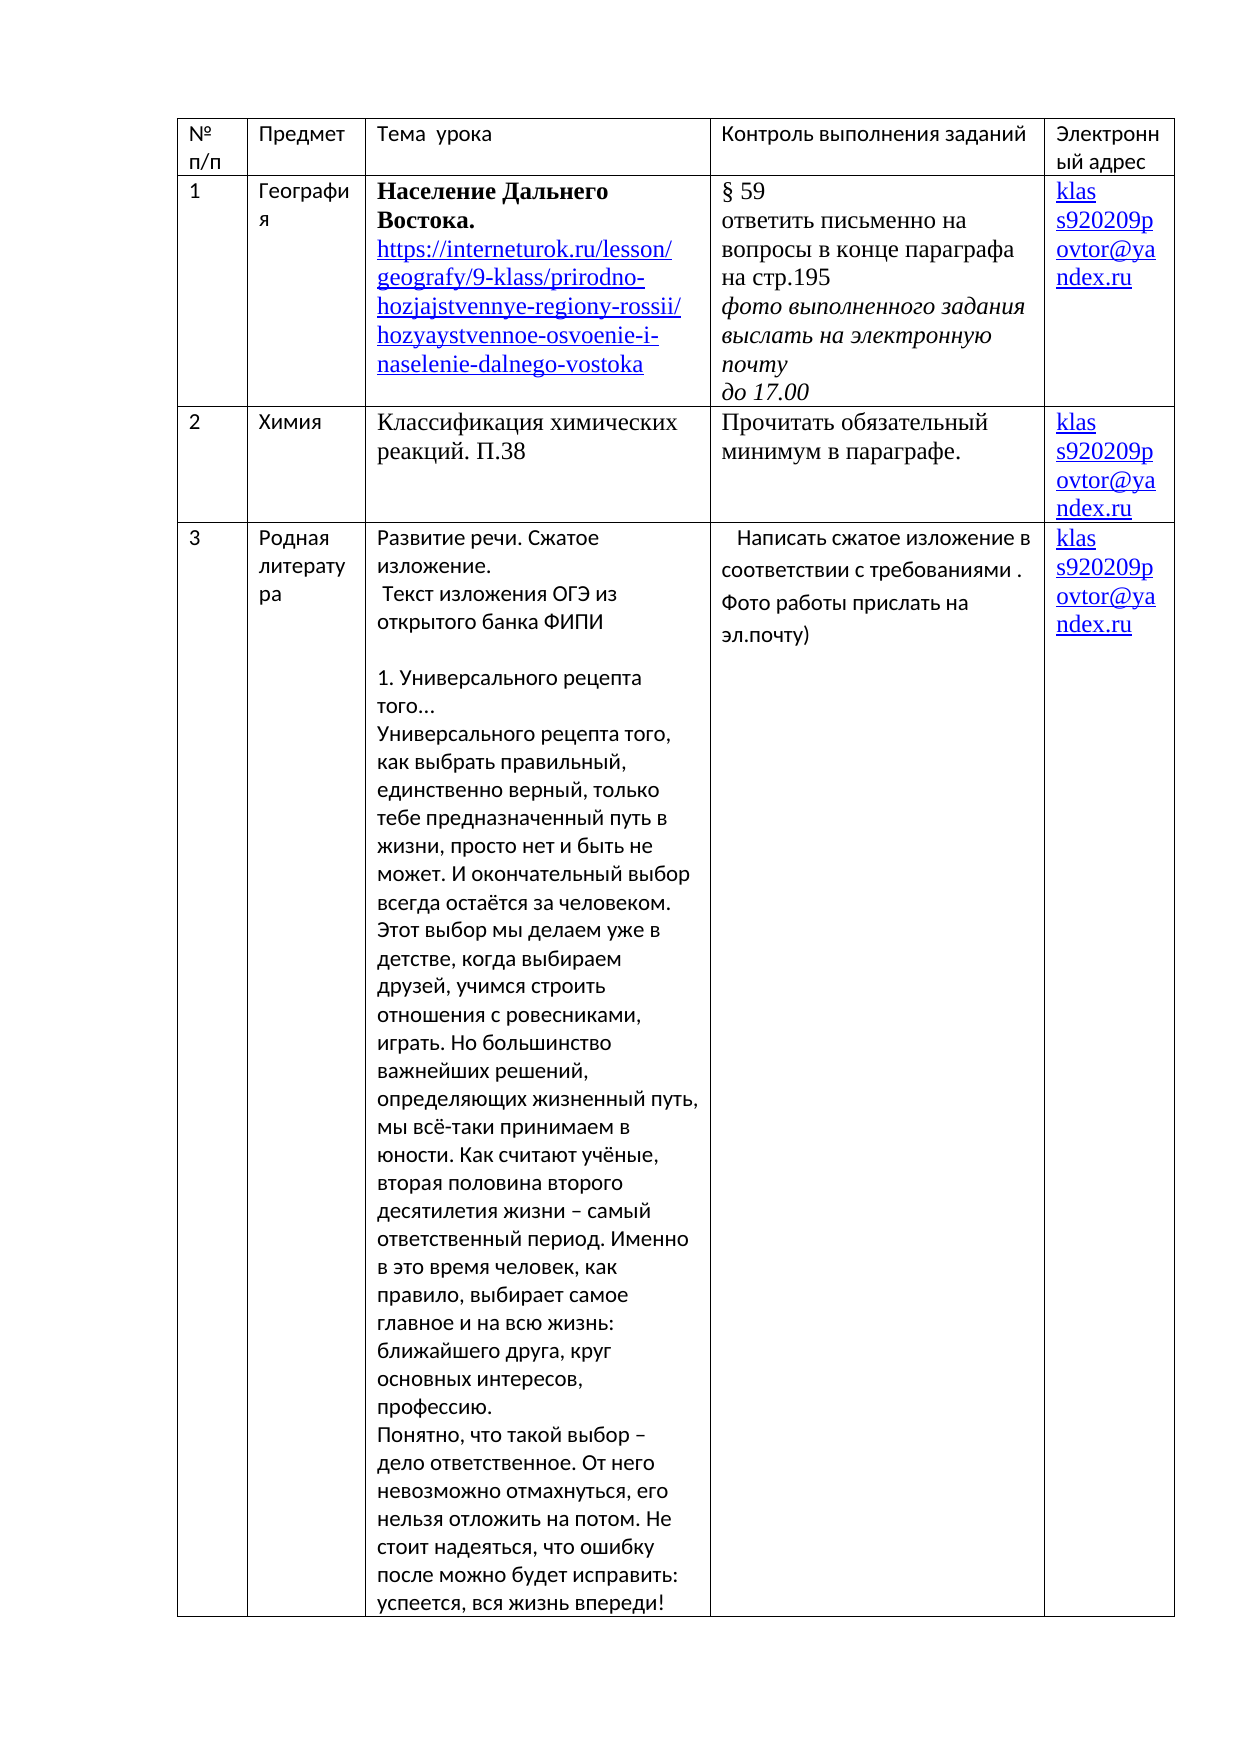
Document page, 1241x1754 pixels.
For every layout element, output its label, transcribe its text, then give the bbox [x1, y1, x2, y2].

table_cell 2 [178, 407, 247, 522]
table_cell 1 [178, 176, 247, 406]
table_header Предмет [248, 119, 365, 175]
table_cell Население Дальнего Востока. https://interneturok.ru/lesson/geografy/9-klass/prirodno-hozjajstvennye-regiony-rossii/hozyaystvennoe-osvoenie-i-naselenie-dalnego-vostoka [366, 176, 710, 406]
table_cell klass920209povtor@yandex.ru [1045, 176, 1174, 406]
table_header Электронный адрес [1045, 119, 1174, 175]
table_header № п/п [178, 119, 247, 175]
table_cell klass920209povtor@yandex.ru [1045, 407, 1174, 522]
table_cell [366, 523, 710, 1616]
table_header Тема урока [366, 119, 710, 175]
table_cell § 59 ответить письменно на вопросы в конце параграфа на стр.195 фото выполненного задания выслать на электронную почту до 17.00 [711, 176, 1044, 406]
table_cell Классификация химических реакций. П.38 [366, 407, 710, 522]
table_cell 3 [178, 523, 247, 1616]
table_cell География [248, 176, 365, 406]
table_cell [711, 523, 1044, 1616]
table_cell Химия [248, 407, 365, 522]
table_cell Прочитать обязательный минимум в параграфе. [711, 407, 1044, 522]
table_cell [1045, 523, 1174, 1616]
table_cell Родная литература [248, 523, 365, 1616]
table_header Контроль выполнения заданий [711, 119, 1044, 175]
